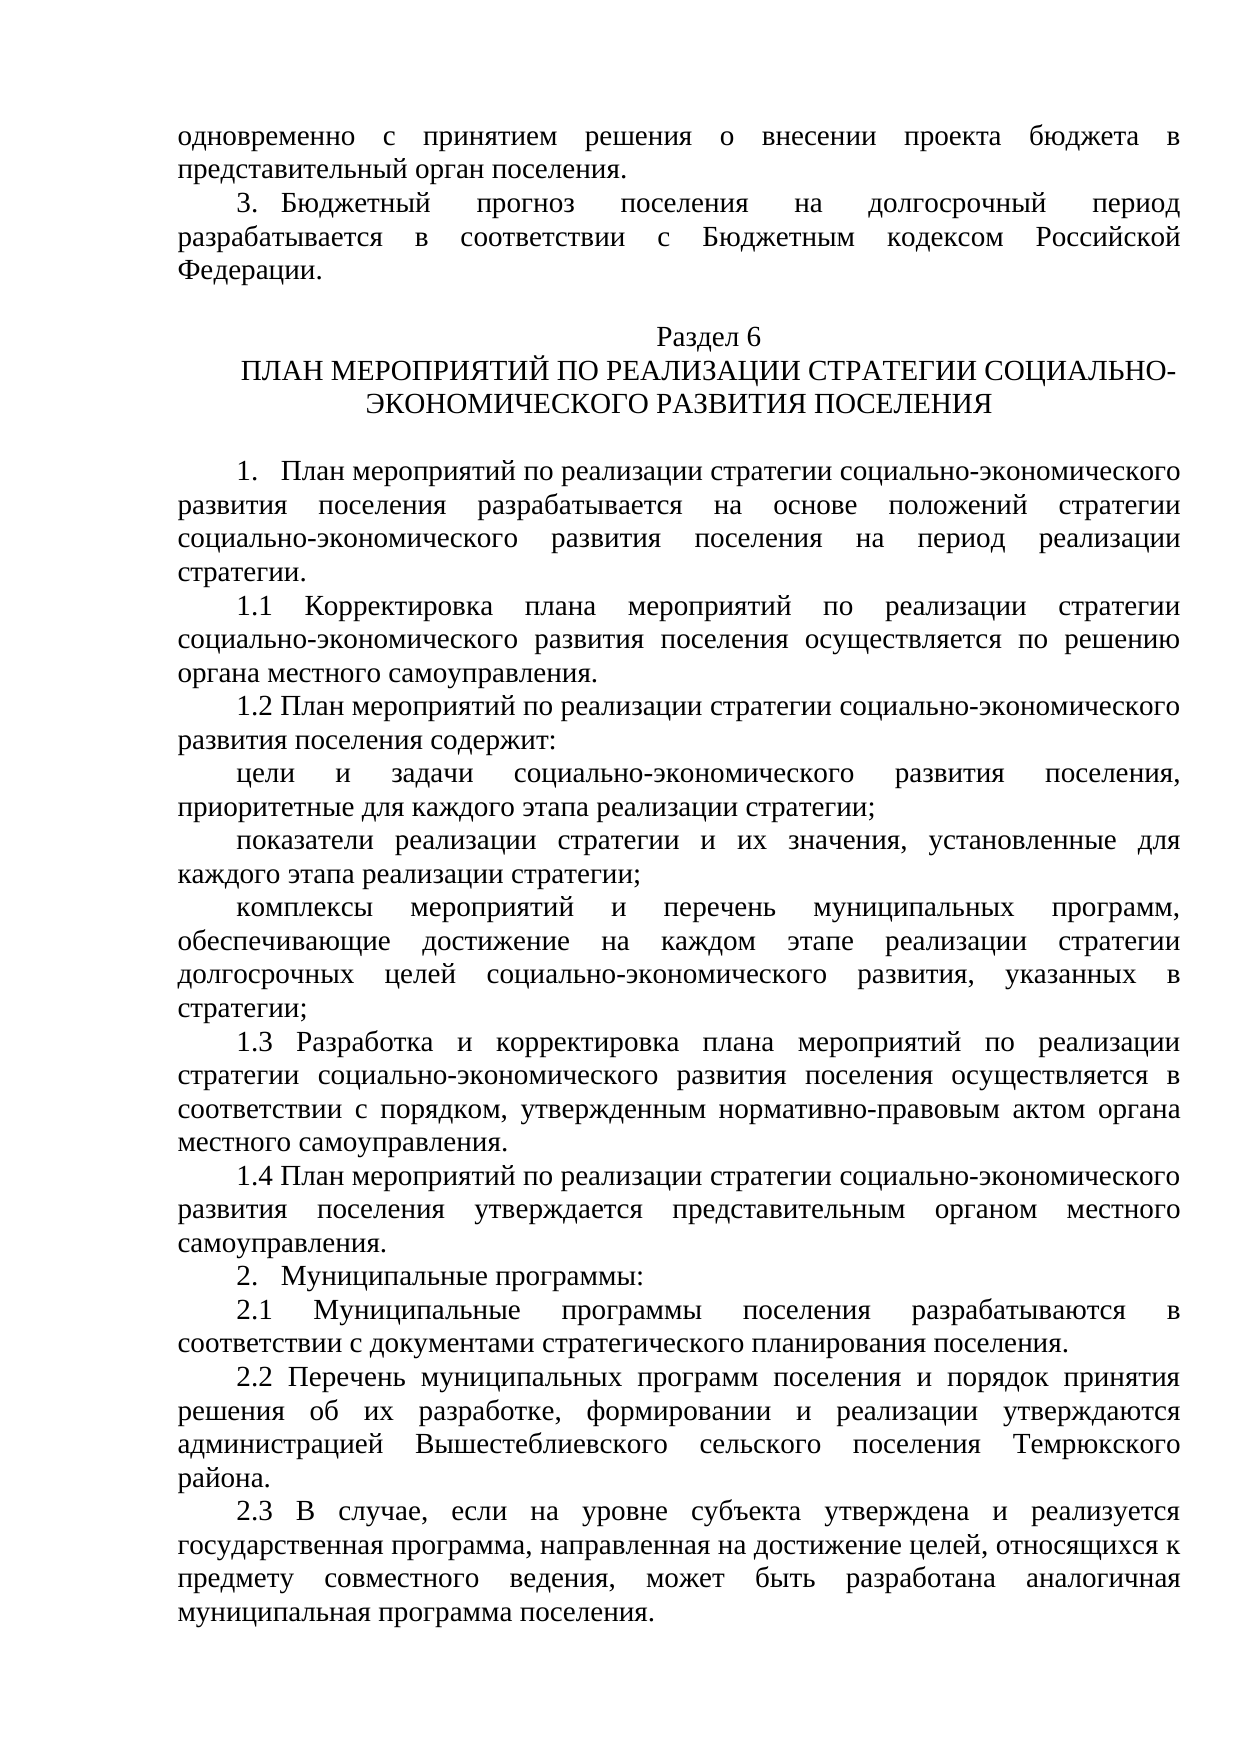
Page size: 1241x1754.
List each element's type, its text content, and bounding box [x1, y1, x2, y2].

text 2.3 В случае, если на уровне субъекта утверждена и реализуется государственная программа, направленная на достижение целей, относящихся к предмету совместного ведения, может быть разработана аналогичная муниципальная программа поселения. [177, 1493, 1181, 1627]
text ПЛАН МЕРОПРИЯТИЙ ПО РЕАЛИЗАЦИИ СТРАТЕГИИ СОЦИАЛЬНО-ЭКОНОМИЧЕСКОГО РАЗВИТИЯ ПОСЕЛЕНИЯ [177, 353, 1181, 420]
text 1.2 План мероприятий по реализации стратегии социально-экономического развития поселения содержит: [177, 688, 1181, 755]
text показатели реализации стратегии и их значения, установленные для каждого этапа реализации стратегии; [177, 822, 1181, 889]
text Раздел 6 [177, 319, 1181, 353]
text цели и задачи социально-экономического развития поселения, приоритетные для каждого этапа реализации стратегии; [177, 755, 1181, 822]
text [177, 118, 1181, 185]
text 2.2 Перечень муниципальных программ поселения и порядок принятия решения об их разработке, формировании и реализации утверждаются администрацией Вышестеблиевского сельского поселения Темрюкского района. [177, 1359, 1181, 1493]
list Муниципальные программы: [177, 1258, 1181, 1292]
text 1.4 План мероприятий по реализации стратегии социально-экономического развития поселения утверждается представительным органом местного самоуправления. [177, 1158, 1181, 1258]
list Бюджетный прогноз поселения на долгосрочный период разрабатывается в соответствии с Бюджетным кодексом Российской Федерации. [177, 185, 1181, 286]
text комплексы мероприятий и перечень муниципальных программ, обеспечивающие достижение на каждом этапе реализации стратегии долгосрочных целей социально-экономического развития, указанных в стратегии; [177, 889, 1181, 1024]
text 1.3 Разработка и корректировка плана мероприятий по реализации стратегии социально-экономического развития поселения осуществляется в соответствии с порядком, утвержденным нормативно-правовым актом органа местного самоуправления. [177, 1024, 1181, 1158]
text 2.1 Муниципальные программы поселения разрабатываются в соответствии с документами стратегического планирования поселения. [177, 1292, 1181, 1359]
list План мероприятий по реализации стратегии социально-экономического развития поселения разрабатывается на основе положений стратегии социально-экономического развития поселения на период реализации стратегии. [177, 453, 1181, 588]
text 1.1 Корректировка плана мероприятий по реализации стратегии социально-экономического развития поселения осуществляется по решению органа местного самоуправления. [177, 588, 1181, 688]
